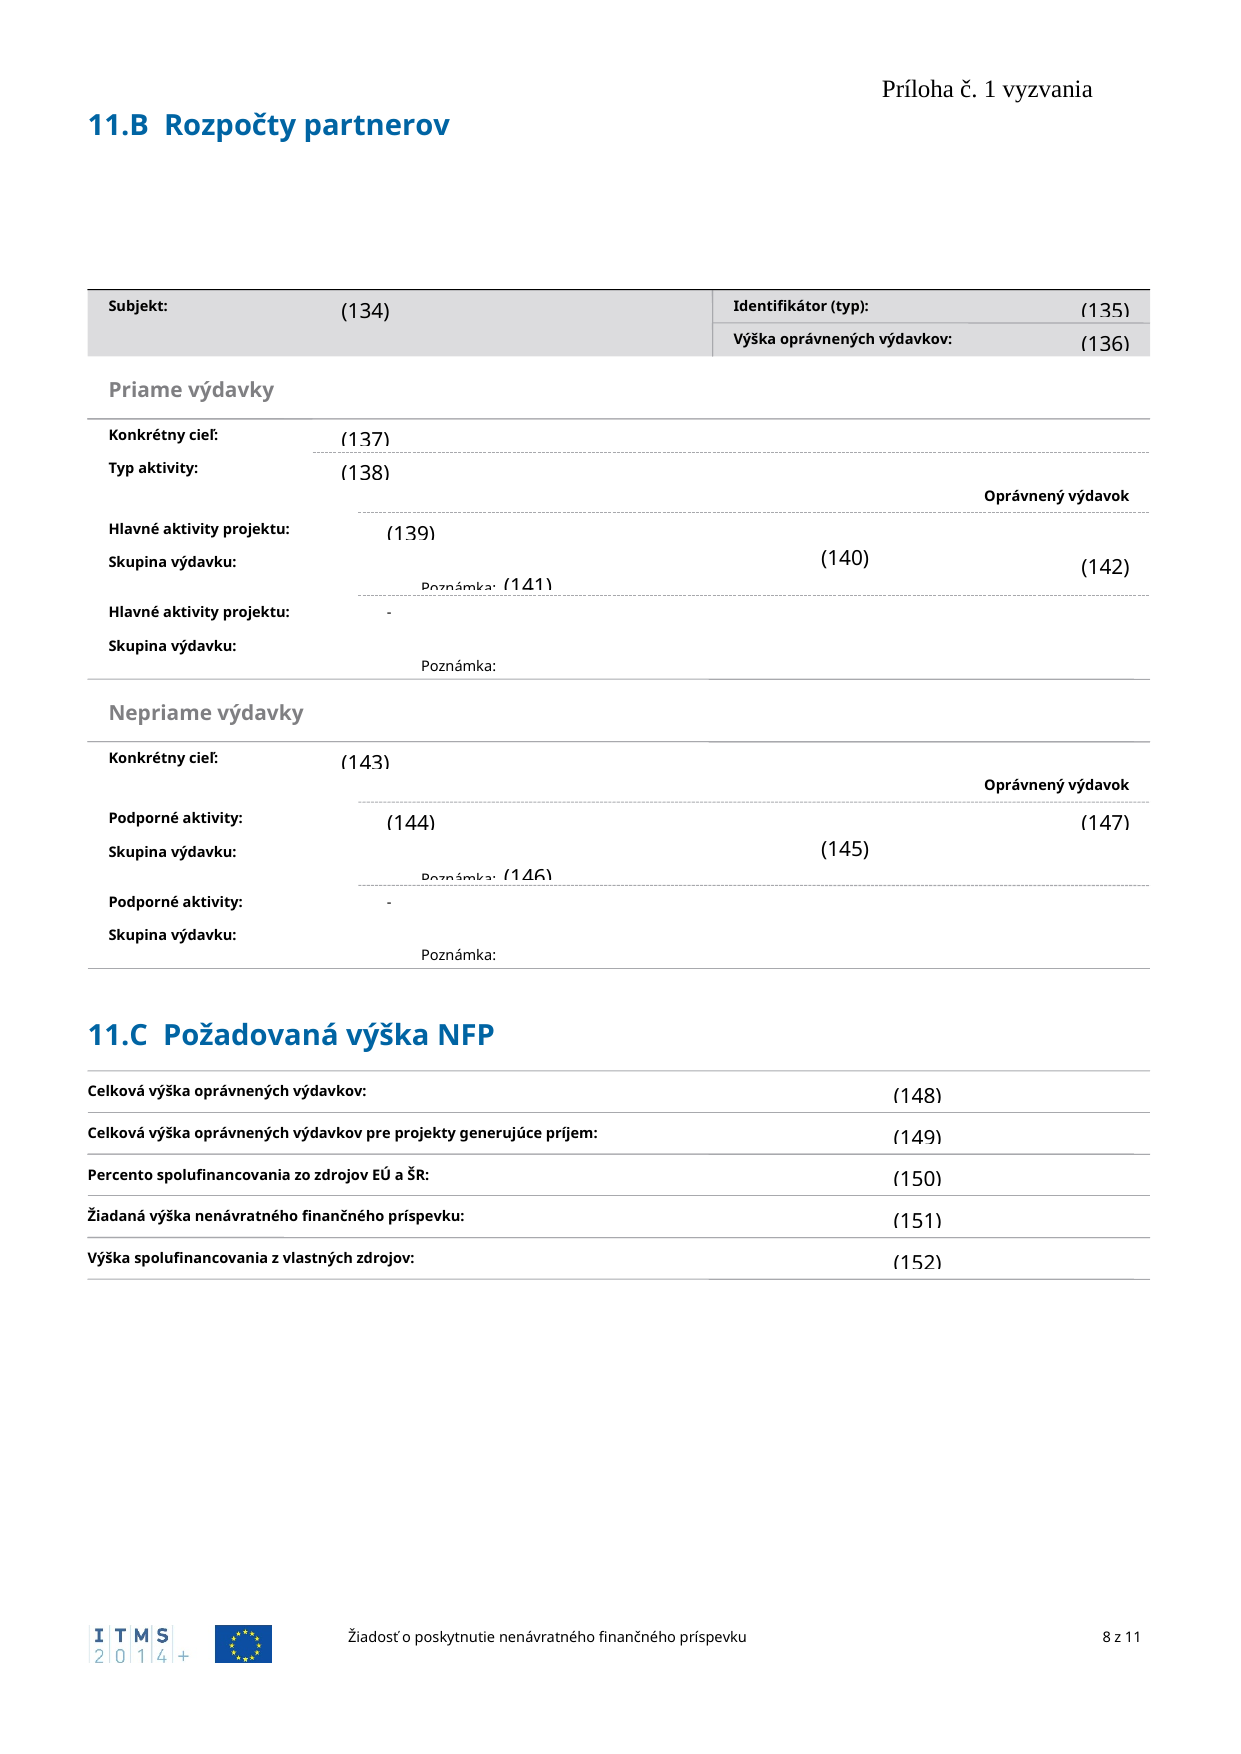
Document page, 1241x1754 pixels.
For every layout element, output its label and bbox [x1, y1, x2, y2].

picture [87, 1625, 272, 1662]
